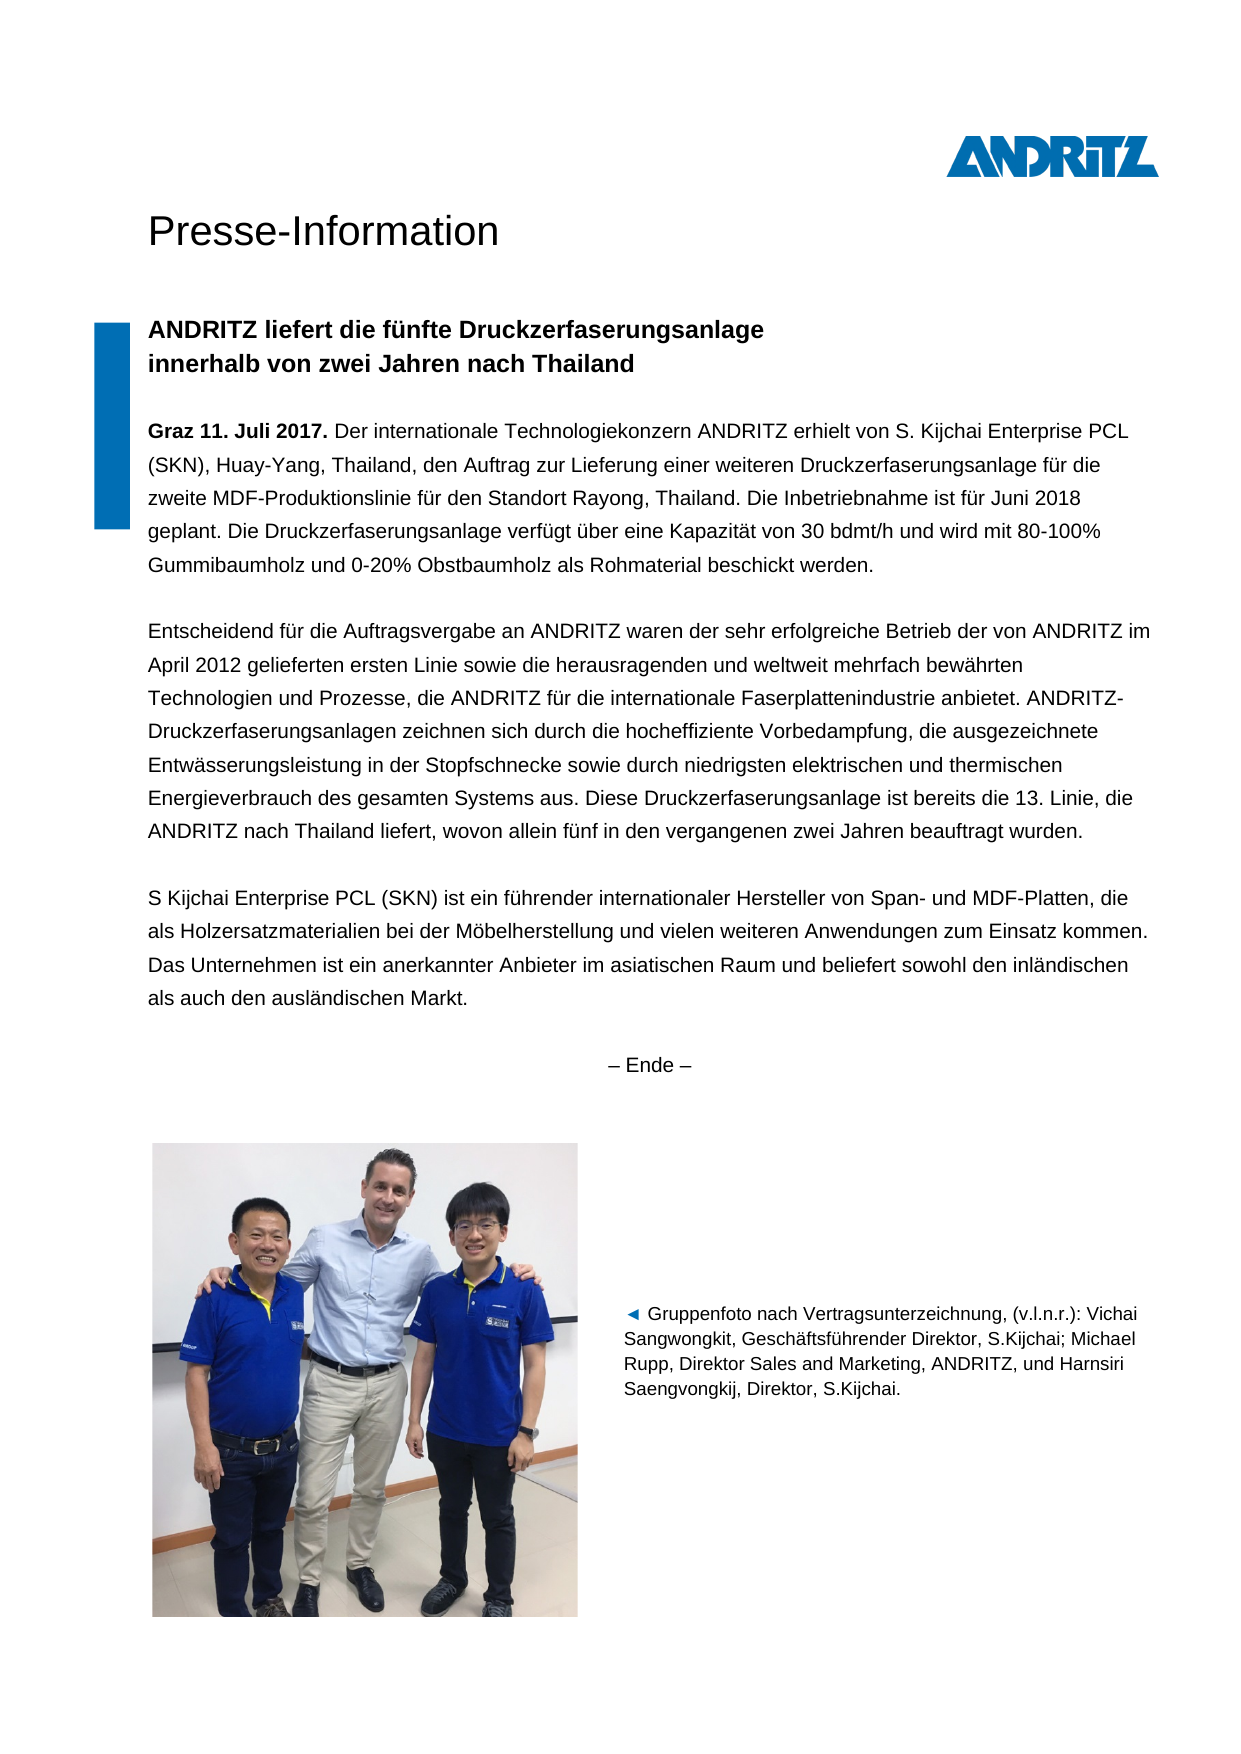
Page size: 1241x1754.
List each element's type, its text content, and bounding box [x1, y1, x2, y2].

picture [152, 1143, 578, 1617]
picture [946, 136, 1159, 177]
text Graz 11. Juli 2017. Der internationale Technologiekonzern ANDRITZ erhielt von S. Kijchai Enterprise PCL (SKN), Huay-Yang, Thailand, den Auftrag zur Lieferung einer weiteren Druckzerfaserungsanlage für die zweite MDF-Produktionslinie für den Standort Rayong, Thailand. Die Inbetriebnahme ist für Juni 2018 geplant. Die Druckzerfaserungsanlage verfügt über eine Kapazität von 30 bdmt/h und wird mit 80-100% Gummibaumholz und 0-20% Obstbaumholz als Rohmaterial beschickt werden. [148, 412, 1152, 579]
text Entscheidend für die Auftragsvergabe an ANDRITZ waren der sehr erfolgreiche Betrieb der von ANDRITZ im April 2012 gelieferten ersten Linie sowie die herausragenden und weltweit mehrfach bewährten Technologien und Prozesse, die ANDRITZ für die internationale Faserplattenindustrie anbietet. ANDRITZ-Druckzerfaserungsanlagen zeichnen sich durch die hocheffiziente Vorbedampfung, die ausgezeichnete Entwässerungsleistung in der Stopfschnecke sowie durch niedrigsten elektrischen und thermischen Energieverbrauch des gesamten Systems aus. Diese Druckzerfaserungsanlage ist bereits die 13. Linie, die ANDRITZ nach Thailand liefert, wovon allein fünf in den vergangenen zwei Jahren beauftragt wurden. [148, 612, 1152, 845]
text Andritz liefert die fünfte Druckzerfaserungsanlage innerhalb von zwei Jahren nach Thailand [148, 312, 1152, 379]
text S Kijchai Enterprise PCL (SKN) ist ein führender internationaler Hersteller von Span- und MDF-Platten, die als Holzersatzmaterialien bei der Möbelherstellung und vielen weiteren Anwendungen zum Einsatz kommen. Das Unternehmen ist ein anerkannter Anbieter im asiatischen Raum und beliefert sowohl den inländischen als auch den ausländischen Markt. [148, 879, 1152, 1012]
text – Ende – [148, 1045, 1152, 1079]
title Presse-Information [148, 207, 1152, 255]
